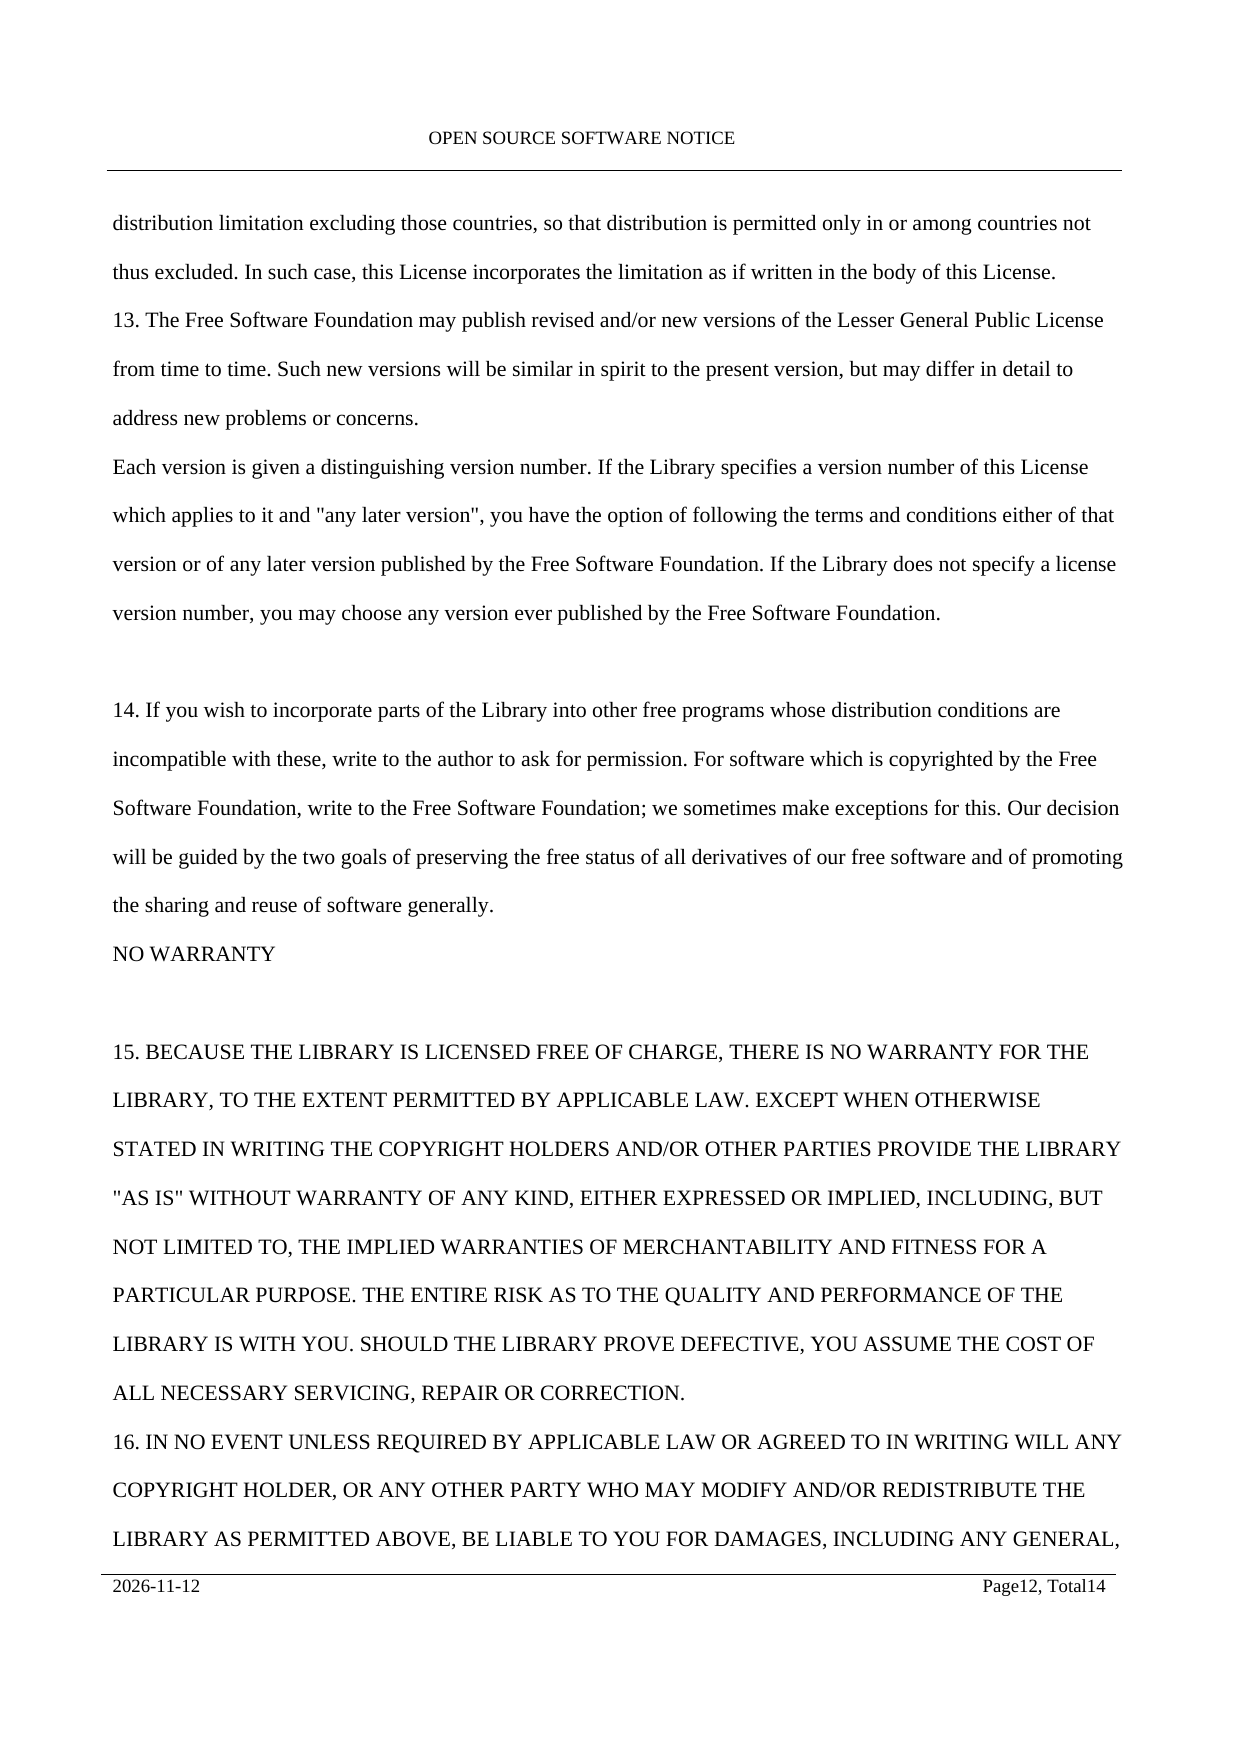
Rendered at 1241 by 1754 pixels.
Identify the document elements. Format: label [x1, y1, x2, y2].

text [112, 206, 1128, 1555]
